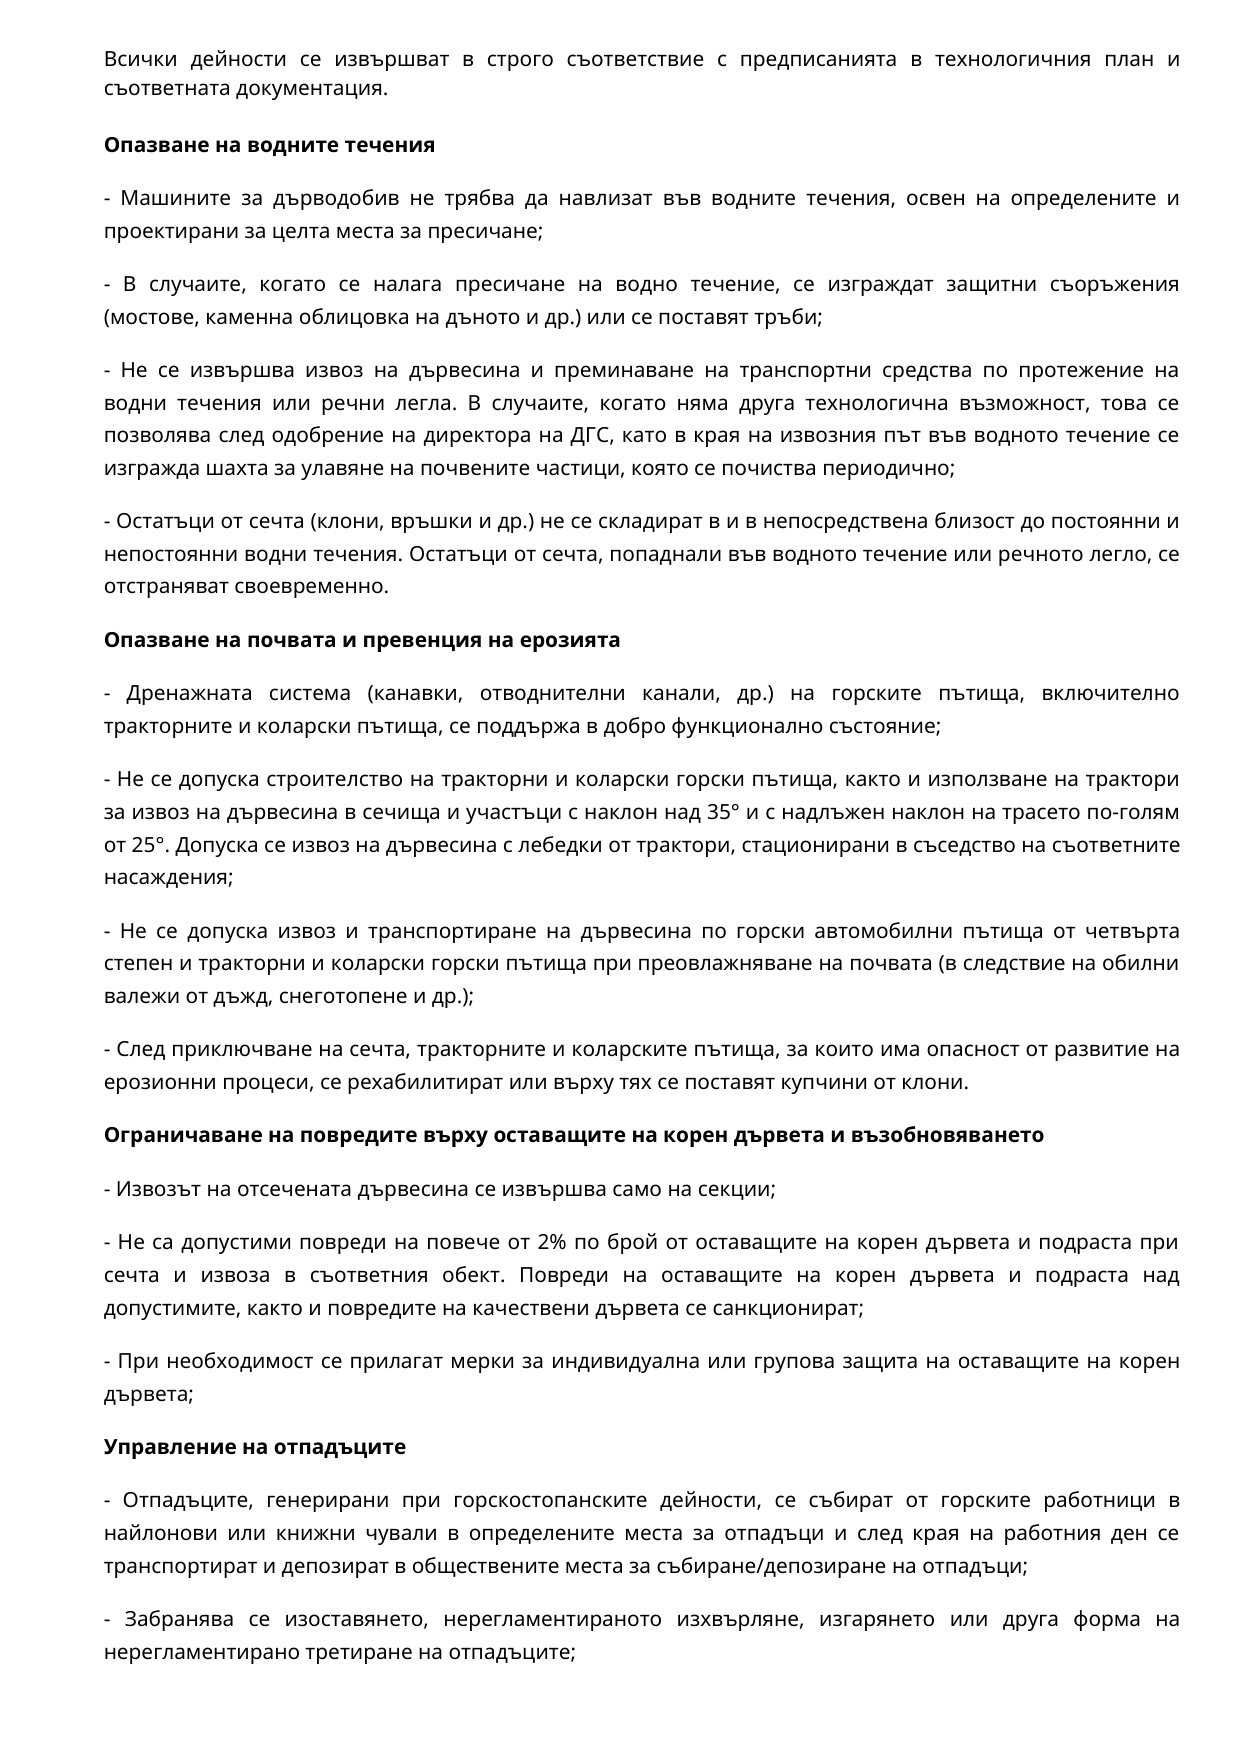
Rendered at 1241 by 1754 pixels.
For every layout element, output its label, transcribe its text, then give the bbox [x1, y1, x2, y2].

text Опазване на водните течения [103, 130, 1181, 158]
text - При необходимост се прилагат мерки за индивидуална или групова защита на оставащите на корен дървета; [103, 1346, 1181, 1407]
text - Не се извършва извоз на дървесина и преминаване на транспортни средства по протежение на водни течения или речни легла. В случаите, когато няма друга технологична възможност, това се позволява след одобрение на директора на ДГС, като в края на извозния път във водното течение се изгражда шахта за улавяне на почвените частици, която се почиства периодично; [103, 355, 1181, 481]
text - Машините за дърводобив не трябва да навлизат във водните течения, освен на определените и проектирани за целта места за пресичане; [103, 183, 1181, 244]
text - Извозът на отсечената дървесина се извършва само на секции; [103, 1174, 1181, 1202]
text - Дренажната система (канавки, отводнителни канали, др.) на горските пътища, включително тракторните и коларски пътища, се поддържа в добро функционално състояние; [103, 678, 1181, 739]
text - След приключване на сечта, тракторните и коларските пътища, за които има опасност от развитие на ерозионни процеси, се рехабилитират или върху тях се поставят купчини от клони. [103, 1034, 1181, 1096]
text - Не са допустими повреди на повече от 2% по брой от оставащите на корен дървета и подраста при сечта и извоза в съответния обект. Повреди на оставащите на корен дървета и подраста над допустимите, както и повредите на качествени дървета се санкционират; [103, 1227, 1181, 1321]
text Управление на отпадъците [103, 1432, 1181, 1461]
text Ограничаване на повредите върху оставащите на корен дървета и възобновяването [103, 1121, 1181, 1149]
text - Не се допуска извоз и транспортиране на дървесина по горски автомобилни пътища от четвърта степен и тракторни и коларски горски пътища при преовлажняване на почвата (в следствие на обилни валежи от дъжд, снеготопене и др.); [103, 916, 1181, 1009]
text Всички дейности се извършват в строго съответствие с предписанията в технологичния план и съответната документация. [103, 44, 1181, 101]
text - В случаите, когато се налага пресичане на водно течение, се изграждат защитни съоръжения (мостове, каменна облицовка на дъното и др.) или се поставят тръби; [103, 269, 1181, 330]
text - Не се допуска строителство на тракторни и коларски горски пътища, както и използване на трактори за извоз на дървесина в сечища и участъци с наклон над 35° и с надлъжен наклон на трасето по-голям от 25°. Допуска се извоз на дървесина с лебедки от трактори, стационирани в съседство на съответните насаждения; [103, 764, 1181, 891]
text - Остатъци от сечта (клони, връшки и др.) не се складират в и в непосредствена близост до постоянни и непостоянни водни течения. Остатъци от сечта, попаднали във водното течение или речното легло, се отстраняват своевременно. [103, 506, 1181, 600]
text - Отпадъците, генерирани при горскостопанските дейности, се събират от горските работници в найлонови или книжни чували в определените места за отпадъци и след края на работния ден се транспортират и депозират в обществените места за събиране/депозиране на отпадъци; [103, 1486, 1181, 1579]
text - Забранява се изоставянето, нерегламентираното изхвърляне, изгарянето или друга форма на нерегламентирано третиране на отпадъците; [103, 1604, 1181, 1665]
text Опазване на почвата и превенция на ерозията [103, 625, 1181, 653]
